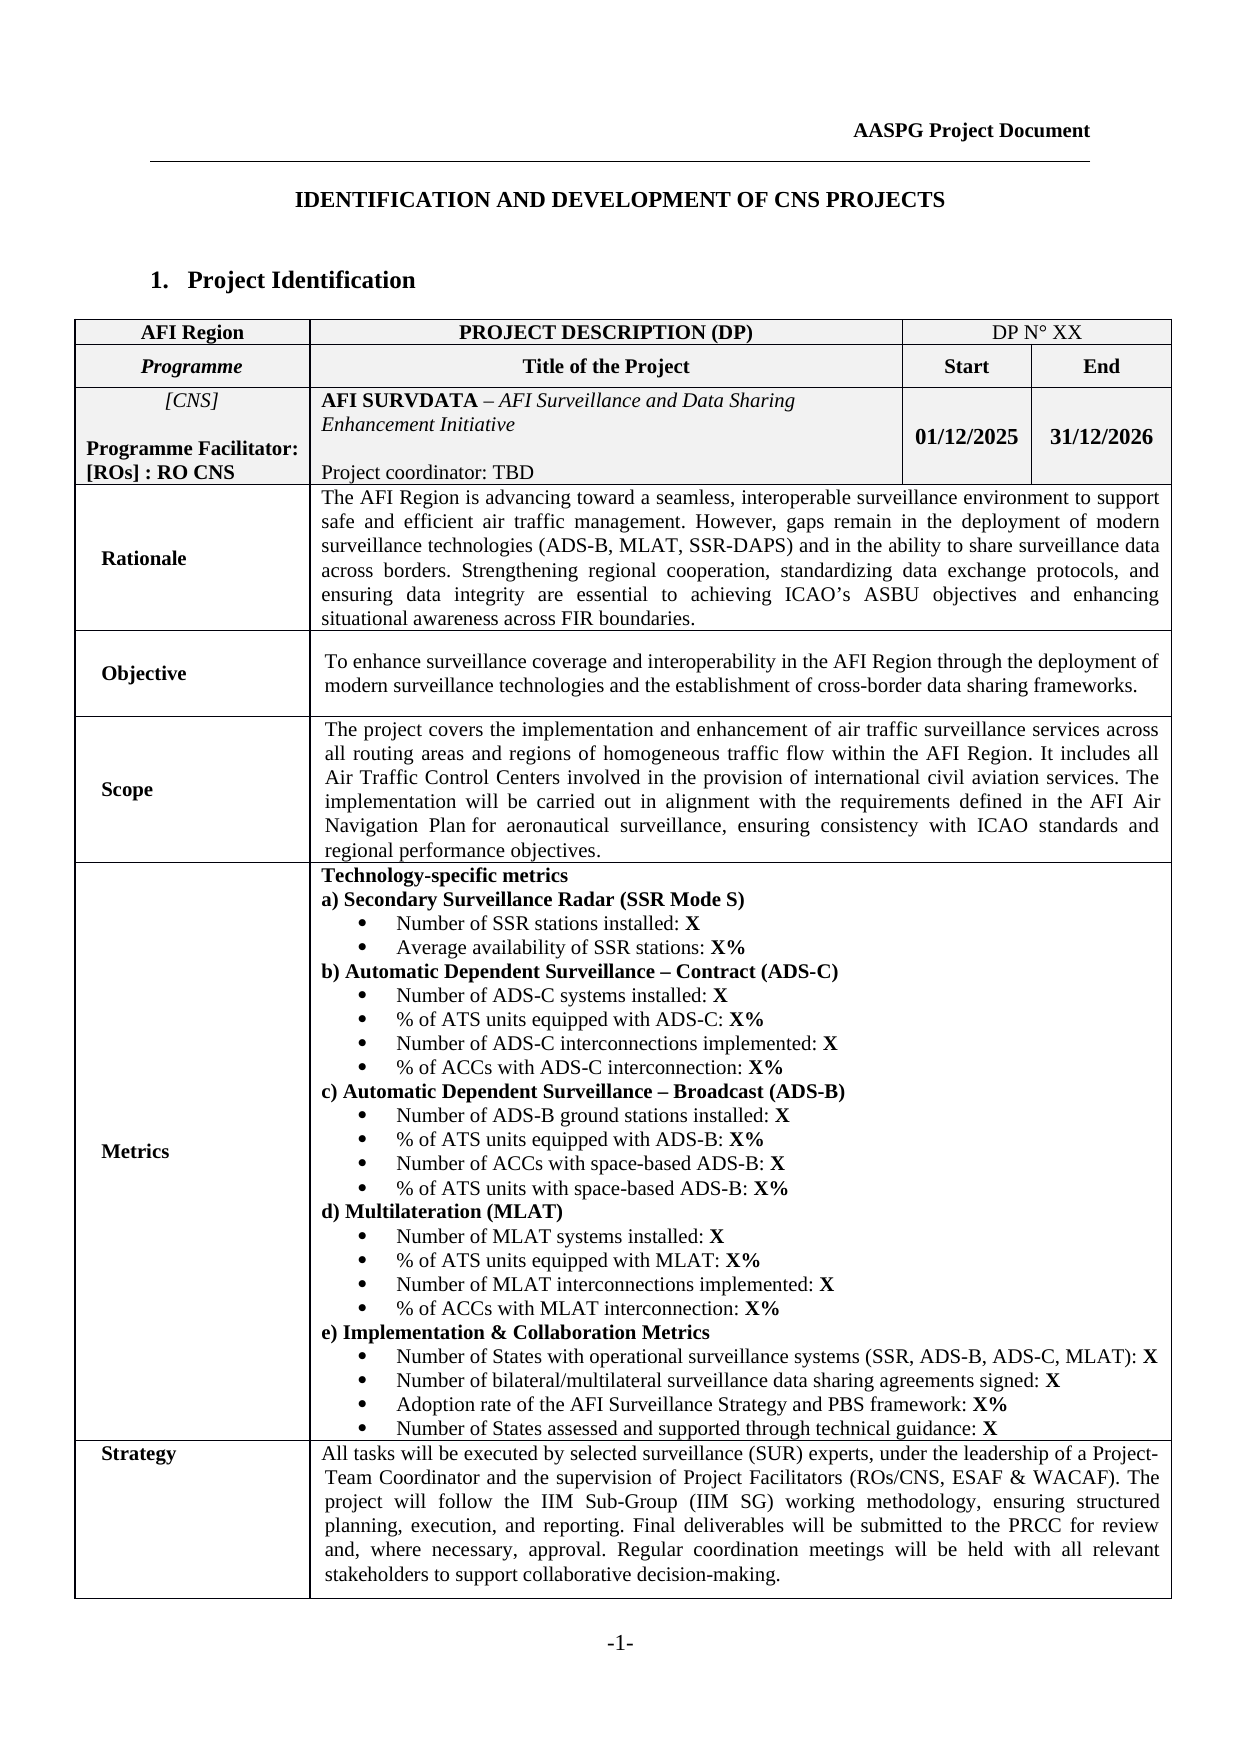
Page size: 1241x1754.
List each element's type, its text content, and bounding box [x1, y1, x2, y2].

table_cell Metrics [76, 863, 309, 1440]
table_cell End [1032, 345, 1171, 387]
table_cell 01/12/2025 [903, 388, 1031, 484]
table_cell Strategy [76, 1441, 309, 1597]
list Project Identification [150, 265, 1090, 293]
table_cell Programme [76, 345, 309, 387]
table_cell AFI SURVDATA – AFI Surveillance and Data Sharing Enhancement Initiative Project coordinator: TBD [311, 388, 902, 484]
table_cell Title of the Project [311, 345, 902, 387]
table_header AFI Region [76, 320, 309, 344]
table_header DP N° XX [903, 320, 1171, 344]
table_cell To enhance surveillance coverage and interoperability in the AFI Region through the deployment of modern surveillance technologies and the establishment of cross-border data sharing frameworks. [311, 631, 1171, 716]
table_cell Objective [76, 631, 309, 716]
text IDENTIFICATION AND DEVELOPMENT OF CNS PROJECTS [150, 186, 1090, 212]
table_cell The AFI Region is advancing toward a seamless, interoperable surveillance environment to support safe and efficient air traffic management. However, gaps remain in the deployment of modern surveillance technologies (ADS-B, MLAT, SSR-DAPS) and in the ability to share surveillance data across borders. Strengthening regional cooperation, standardizing data exchange protocols, and ensuring data integrity are essential to achieving ICAO’s ASBU objectives and enhancing situational awareness across FIR boundaries. [311, 485, 1171, 630]
table_header PROJECT DESCRIPTION (DP) [311, 320, 902, 344]
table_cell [311, 1441, 1171, 1597]
table_cell Rationale [76, 485, 309, 630]
table_cell Technology-specific metrics a) Secondary Surveillance Radar (SSR Mode S) Number of SSR stations installed: X Average availability of SSR stations: X% b) Automatic Dependent Surveillance – Contract (ADS-C) Number of ADS-C systems installed: X % of ATS units equipped with ADS-C: X% Number of ADS-C interconnections implemented: X % of ACCs with ADS-C interconnection: X% c) Automatic Dependent Surveillance – Broadcast (ADS-B) Number of ADS-B ground stations installed: X % of ATS units equipped with ADS-B: X% Number of ACCs with space-based ADS-B: X % of ATS units with space-based ADS-B: X% d) Multilateration (MLAT) Number of MLAT systems installed: X % of ATS units equipped with MLAT: X% Number of MLAT interconnections implemented: X % of ACCs with MLAT interconnection: X% e) Implementation & Collaboration Metrics Number of States with operational surveillance systems (SSR, ADS-B, ADS-C, MLAT): X Number of bilateral/multilateral surveillance data sharing agreements signed: X Adoption rate of the AFI Surveillance Strategy and PBS framework: X% Number of States assessed and supported through technical guidance: X [311, 863, 1171, 1440]
table_cell 31/12/2026 [1032, 388, 1171, 484]
table_cell Scope [76, 717, 309, 862]
table_cell [CNS] Programme Facilitator: [ROs] : RO CNS [76, 388, 309, 484]
table_cell The project covers the implementation and enhancement of air traffic surveillance services across all routing areas and regions of homogeneous traffic flow within the AFI Region. It includes all Air Traffic Control Centers involved in the provision of international civil aviation services. The implementation will be carried out in alignment with the requirements defined in the AFI Air Navigation Plan for aeronautical surveillance, ensuring consistency with ICAO standards and regional performance objectives. [311, 717, 1171, 862]
table_cell Start [903, 345, 1031, 387]
